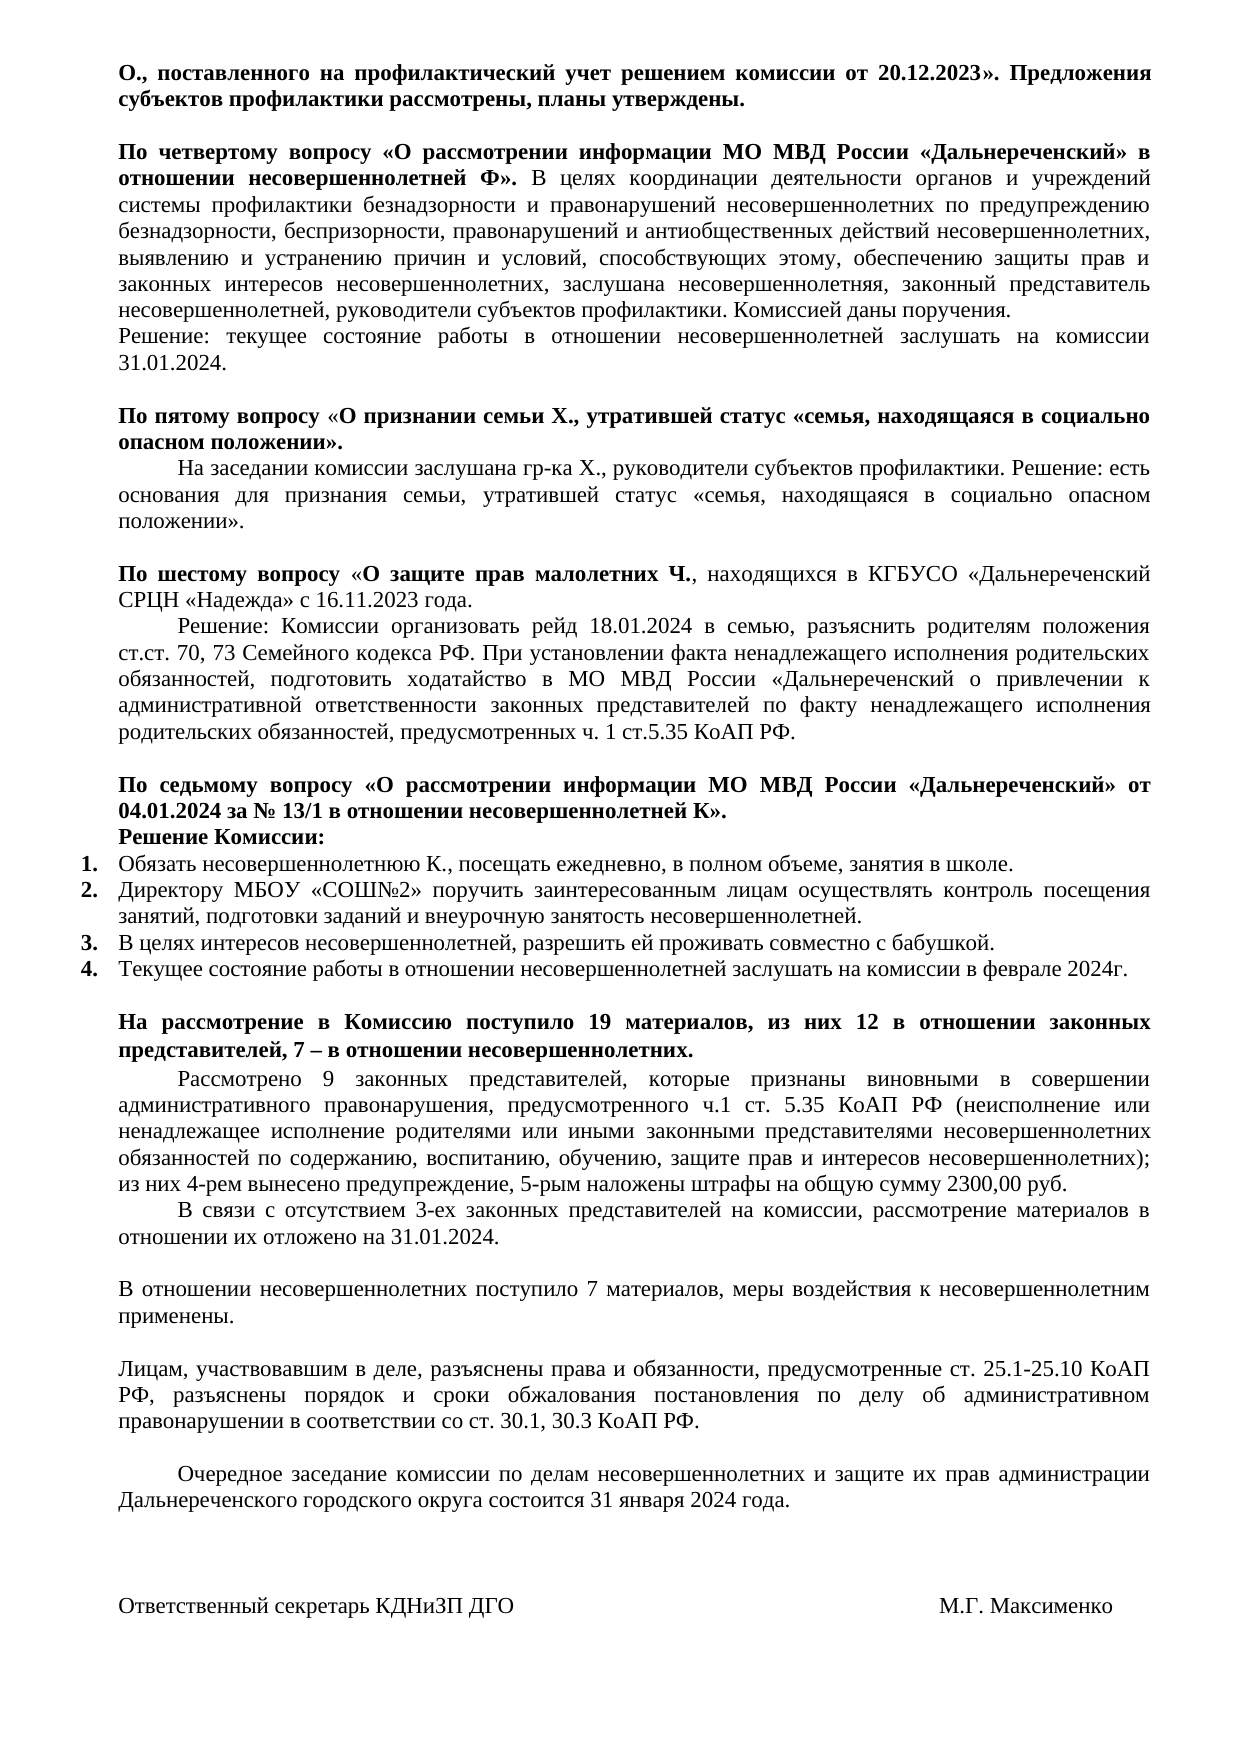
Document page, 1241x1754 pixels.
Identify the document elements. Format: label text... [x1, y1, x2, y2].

text В отношении несовершеннолетних поступило 7 материалов, меры воздействия к несовершеннолетним применены. [118, 1276, 1152, 1328]
list В целях интересов несовершеннолетней, разрешить ей проживать совместно с бабушкой. [81, 929, 1152, 955]
text На рассмотрение в Комиссию поступило 19 материалов, из них 12 в отношении законных представителей, 7 – в отношении несовершеннолетних. [118, 1008, 1152, 1063]
text Решение: текущее состояние работы в отношении несовершеннолетней заслушать на комиссии 31.01.2024. [118, 323, 1152, 375]
list По шестому вопросу «О защите прав малолетних Ч., находящихся в КГБУСО «Дальнереченский СРЦН «Надежда» с 16.11.2023 года. [118, 560, 1152, 612]
text Лицам, участвовавшим в деле, разъяснены права и обязанности, предусмотренные ст. 25.1-25.10 КоАП РФ, разъяснены порядок и сроки обжалования постановления по делу об административном правонарушении в соответствии со ст. 30.1, 30.3 КоАП РФ. [118, 1354, 1152, 1434]
list На заседании комиссии заслушана гр-ка Х., руководители субъектов профилактики. Решение: есть основания для признания семьи, утратившей статус «семья, находящаяся в социально опасном положении». [118, 454, 1152, 533]
text В связи с отсутствием 3-ех законных представителей на комиссии, рассмотрение материалов в отношении их отложено на 31.01.2024. [118, 1196, 1152, 1249]
list Текущее состояние работы в отношении несовершеннолетней заслушать на комиссии в феврале 2024г. [81, 955, 1152, 981]
text Ответственный секретарь КДНиЗП ДГО М.Г. Максименко [118, 1592, 1152, 1618]
text Очередное заседание комиссии по делам несовершеннолетних и защите их прав администрации Дальнереченского городского округа состоится 31 января 2024 года. [118, 1460, 1152, 1513]
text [118, 59, 1152, 112]
text По четвертому вопросу «О рассмотрении информации МО МВД России «Дальнереченский» в отношении несовершеннолетней Ф». В целях координации деятельности органов и учреждений системы профилактики безнадзорности и правонарушений несовершеннолетних по предупреждению безнадзорности, беспризорности, правонарушений и антиобщественных действий несовершеннолетних, выявлению и устранению причин и условий, способствующих этому, обеспечению защиты прав и законных интересов несовершеннолетних, заслушана несовершеннолетняя, законный представитель несовершеннолетней, руководители субъектов профилактики. Комиссией даны поручения. [118, 138, 1152, 323]
list Решение: Комиссии организовать рейд 18.01.2024 в семью, разъяснить родителям положения ст.ст. 70, 73 Семейного кодекса РФ. При установлении факта ненадлежащего исполнения родительских обязанностей, подготовить ходатайство в МО МВД России «Дальнереченский о привлечении к административной ответственности законных представителей по факту ненадлежащего исполнения родительских обязанностей, предусмотренных ч. 1 ст.5.35 КоАП РФ. [118, 612, 1152, 744]
list Обязать несовершеннолетнюю К., посещать ежедневно, в полном объеме, занятия в школе. [81, 850, 1152, 876]
list Решение Комиссии: [118, 823, 1152, 850]
text По седьмому вопросу «О рассмотрении информации МО МВД России «Дальнереченский» от 04.01.2024 за № 13/1 в отношении несовершеннолетней К». [118, 771, 1152, 823]
text Рассмотрено 9 законных представителей, которые признаны виновными в совершении административного правонарушения, предусмотренного ч.1 ст. 5.35 КоАП РФ (неисполнение или ненадлежащее исполнение родителями или иными законными представителями несовершеннолетних обязанностей по содержанию, воспитанию, обучению, защите прав и интересов несовершеннолетних); из них 4-рем вынесено предупреждение, 5-рым наложены штрафы на общую сумму 2300,00 руб. [118, 1065, 1152, 1196]
list По пятому вопросу «О признании семьи Х., утратившей статус «семья, находящаяся в социально опасном положении». [118, 402, 1152, 454]
list Директору МБОУ «СОШ№2» поручить заинтересованным лицам осуществлять контроль посещения занятий, подготовки заданий и внеурочную занятость несовершеннолетней. [81, 876, 1152, 929]
